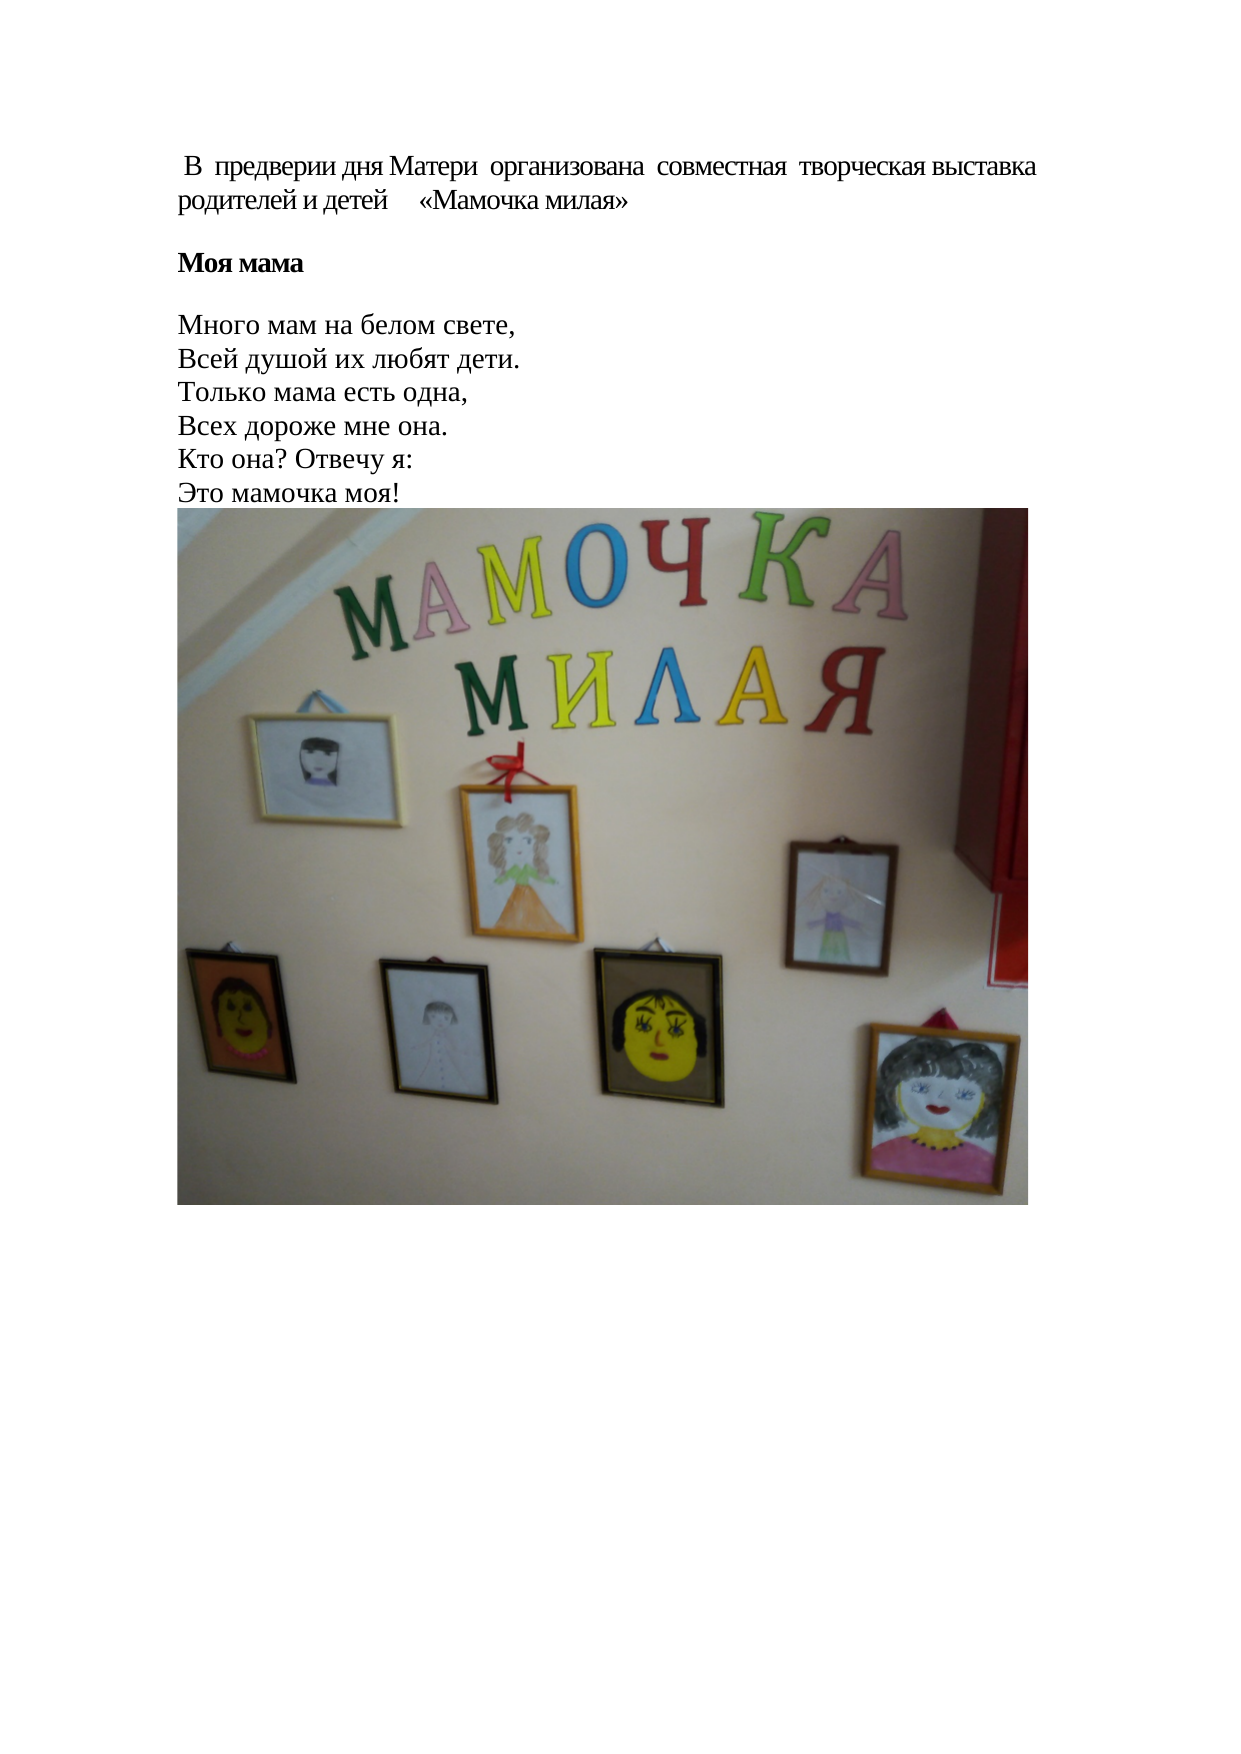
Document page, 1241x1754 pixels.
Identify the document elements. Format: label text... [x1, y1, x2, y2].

text В предверии дня Матери организована совместная творческая выставка родителей и детей «Мамочка милая» [177, 148, 1152, 216]
text Моя мама [177, 245, 1152, 278]
picture [177, 508, 1029, 1205]
